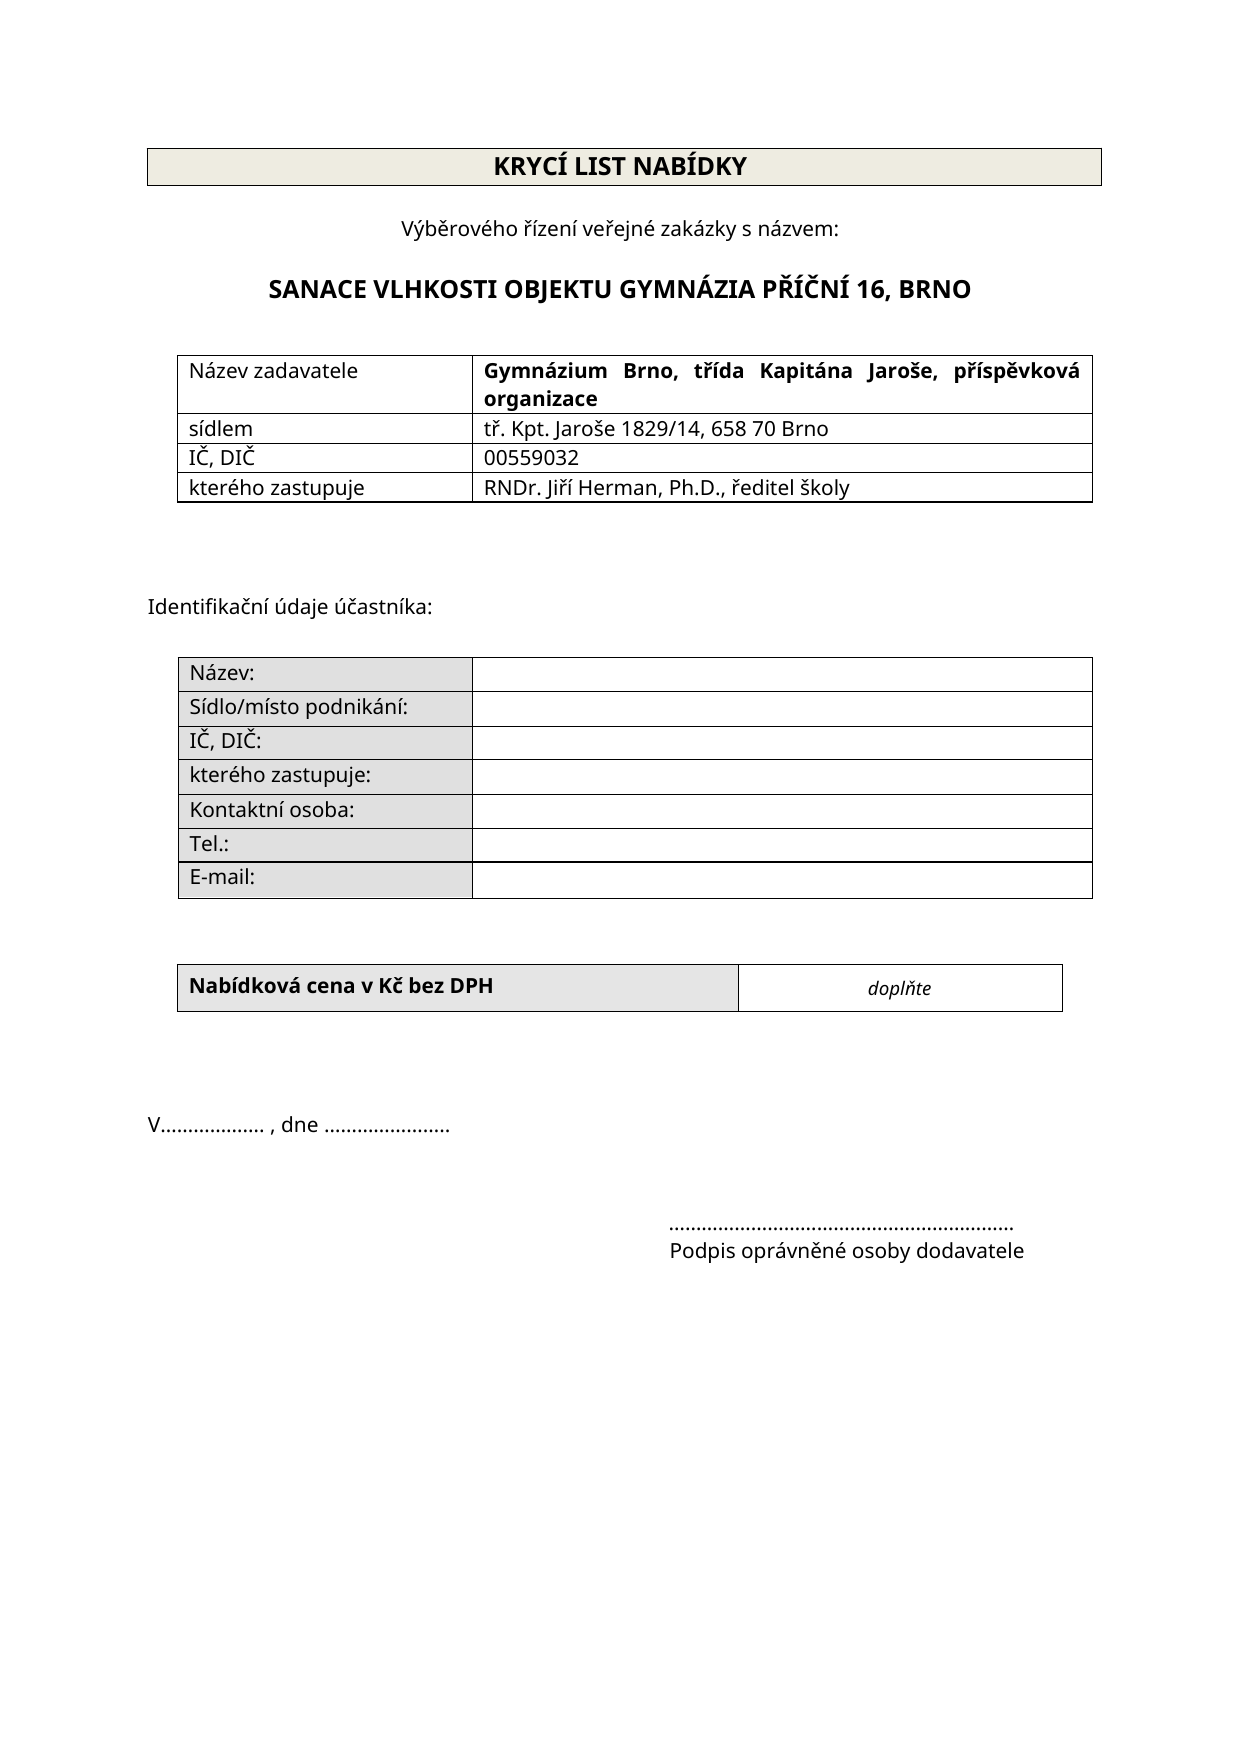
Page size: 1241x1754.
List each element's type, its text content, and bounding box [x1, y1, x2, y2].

text Výběrového řízení veřejné zakázky s názvem: [148, 214, 1093, 243]
table_header [473, 658, 1092, 691]
table_cell [473, 692, 1092, 726]
table_cell Kontaktní osoba: [179, 795, 472, 828]
table_cell [473, 760, 1092, 794]
text Podpis oprávněné osoby dodavatele [590, 1236, 1093, 1264]
text Identifikační údaje účastníka: [148, 592, 1093, 620]
subtitle KRYCÍ LIST NABÍDKY [148, 149, 1101, 185]
table_cell IČ, DIČ [178, 444, 472, 472]
table_cell kterého zastupuje [178, 473, 472, 501]
table_cell tř. Kpt. Jaroše 1829/14, 658 70 Brno [473, 414, 1092, 442]
table_header Název zadavatele [178, 356, 472, 413]
table_cell RNDr. Jiří Herman, Ph.D., ředitel školy [473, 473, 1092, 501]
table_cell kterého zastupuje: [179, 760, 472, 794]
table_header Název: [179, 658, 472, 691]
table_cell Sídlo/místo podnikání: [179, 692, 472, 726]
table_cell [473, 829, 1092, 861]
table_cell [473, 863, 1092, 897]
table_cell sídlem [178, 414, 472, 442]
table_cell [473, 795, 1092, 828]
table_cell E-mail: [179, 863, 472, 897]
table_header Nabídková cena v Kč bez DPH [178, 965, 738, 1011]
text ……………………………………………………… [516, 1208, 1093, 1236]
table_header doplňte [739, 965, 1062, 1011]
table_cell 00559032 [473, 444, 1092, 472]
text SANACE VLHKOSTI OBJEKTU GYMNÁZIA PŘÍČNÍ 16, BRNO [148, 271, 1093, 306]
table_cell [473, 727, 1092, 759]
table_cell Tel.: [179, 829, 472, 861]
table_cell IČ, DIČ: [179, 727, 472, 759]
text V………………. , dne ………………….. [148, 1110, 1093, 1138]
table_header Gymnázium Brno, třída Kapitána Jaroše, příspěvková organizace [473, 356, 1092, 413]
